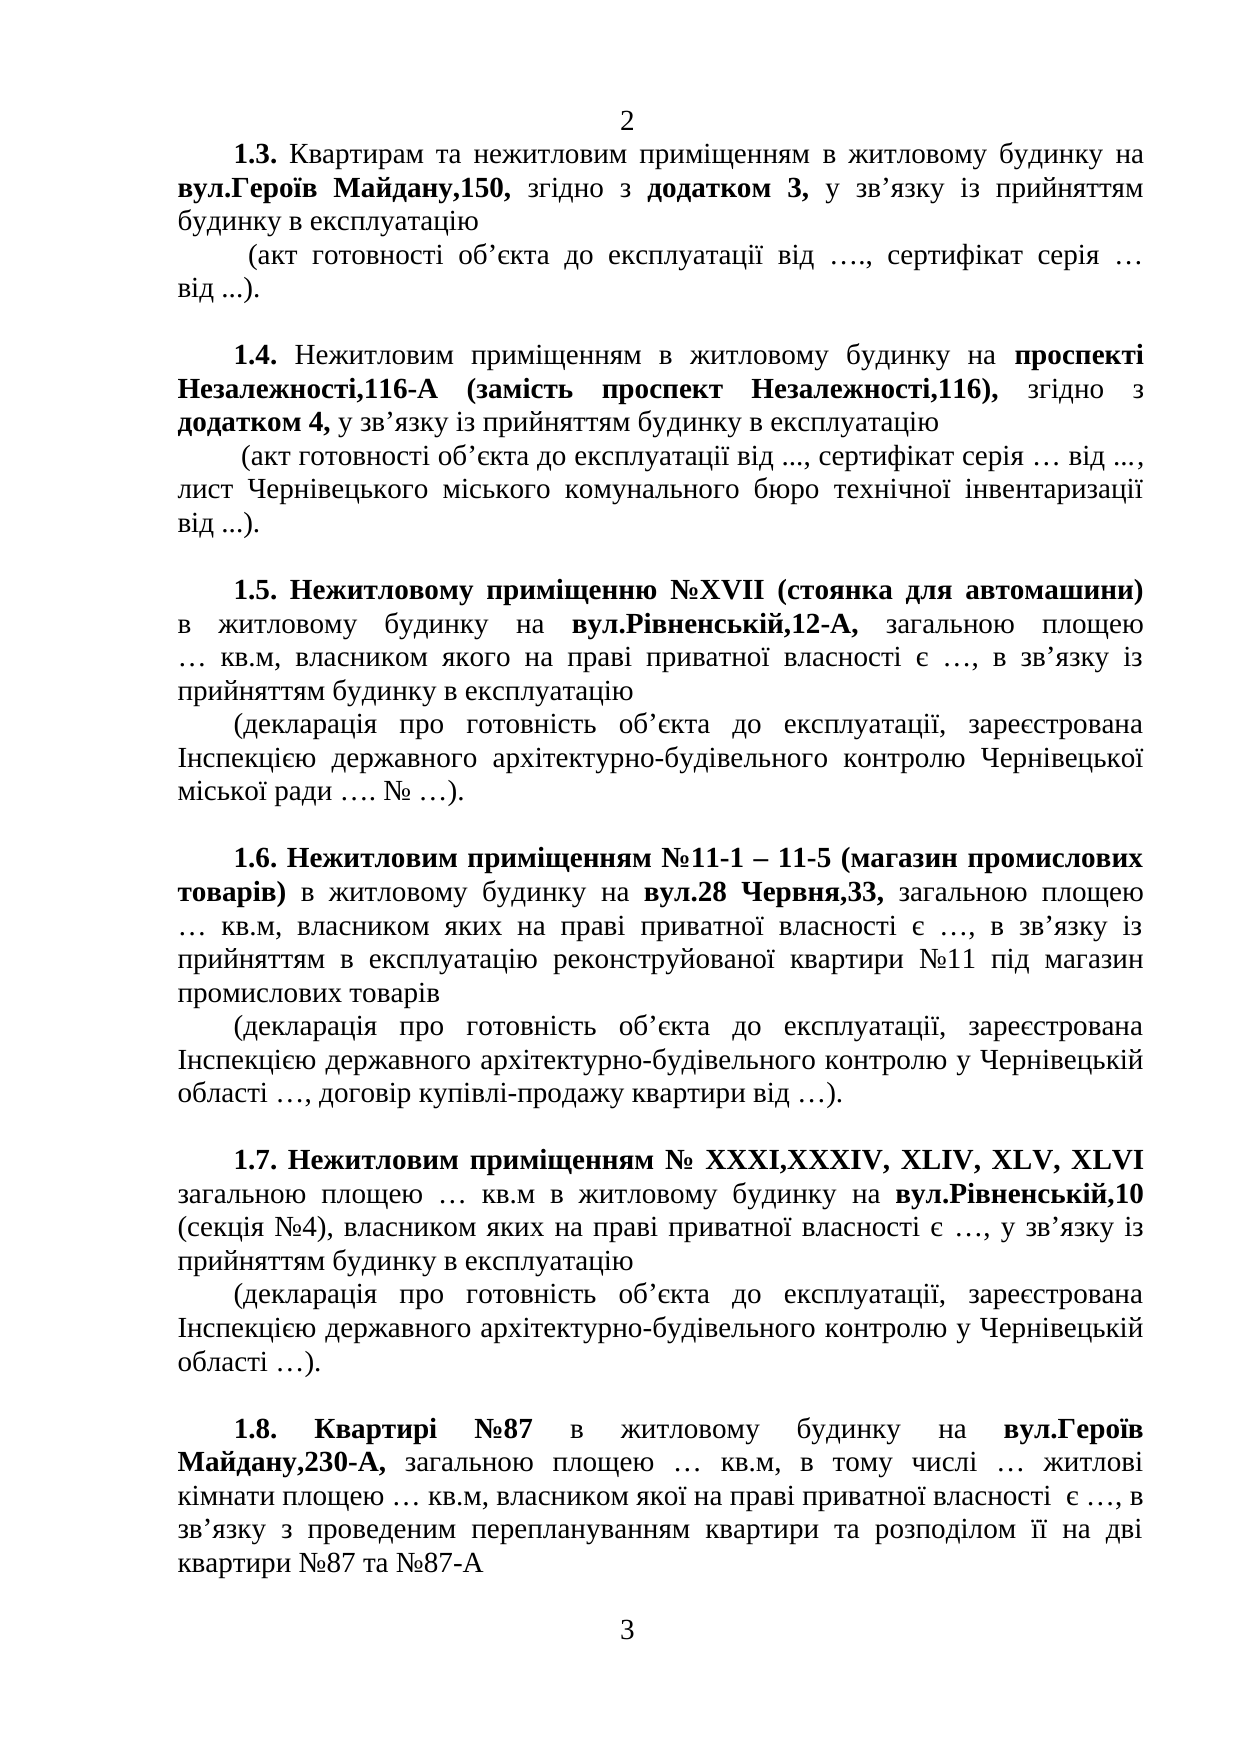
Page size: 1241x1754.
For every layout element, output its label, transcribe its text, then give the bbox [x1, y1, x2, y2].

text (декларація про готовність об’єкта до експлуатації, зареєстрована Інспекцією державного архітектурно-будівельного контролю у Чернівецькій області …). [177, 1277, 1144, 1377]
text 2 [177, 103, 1144, 136]
text 1.6. Нежитловим приміщенням №11-1 – 11-5 (магазин промислових товарів) в житловому будинку на вул.28 Червня,33, загальною площею … кв.м, власником яких на праві приватної власності є …, в зв’язку із прийняттям в експлуатацію реконструйованої квартири №11 під магазин промислових товарів [177, 841, 1144, 1008]
text (акт готовності об’єкта до експлуатації від ..., сертифікат серія … від ..., лист Чернівецького міського комунального бюро технічної інвентаризації від ...). [177, 438, 1144, 539]
text 1.5. Нежитловому приміщенню №ХVІІ (стоянка для автомашини) в житловому будинку на вул.Рівненській,12-А, загальною площею … кв.м, власником якого на праві приватної власності є …, в зв’язку із прийняттям будинку в експлуатацію [177, 572, 1144, 706]
text 1.7. Нежитловим приміщенням № ХХХІ,ХХХІV, ХLІV, ХLV, ХLVІ загальною площею … кв.м в житловому будинку на вул.Рівненській,10 (секція №4), власником яких на праві приватної власності є …, у зв’язку із прийняттям будинку в експлуатацію [177, 1142, 1144, 1277]
text (акт готовності об’єкта до експлуатації від …., сертифікат серія … від ...). [177, 237, 1144, 304]
text (декларація про готовність об’єкта до експлуатації, зареєстрована Інспекцією державного архітектурно-будівельного контролю Чернівецької міської ради …. № …). [177, 706, 1144, 807]
text (декларація про готовність об’єкта до експлуатації, зареєстрована Інспекцією державного архітектурно-будівельного контролю у Чернівецькій області …, договір купівлі-продажу квартири від …). [177, 1008, 1144, 1109]
text 1.8. Квартирі №87 в житловому будинку на вул.Героїв Майдану,230-А, загальною площею … кв.м, в тому числі … житлові кімнати площею … кв.м, власником якої на праві приватної власності є …, в зв’язку з проведеним переплануванням квартири та розподілом її на дві квартири №87 та №87-А [177, 1411, 1144, 1578]
text 1.3. Квартирам та нежитловим приміщенням в житловому будинку на вул.Героїв Майдану,150, згідно з додатком 3, у зв’язку із прийняттям будинку в експлуатацію [177, 136, 1144, 237]
text 3 [177, 1612, 1144, 1646]
text 1.4. Нежитловим приміщенням в житловому будинку на проспекті Незалежності,116-А (замість проспект Незалежності,116), згідно з додатком 4, у зв’язку із прийняттям будинку в експлуатацію [177, 337, 1144, 438]
